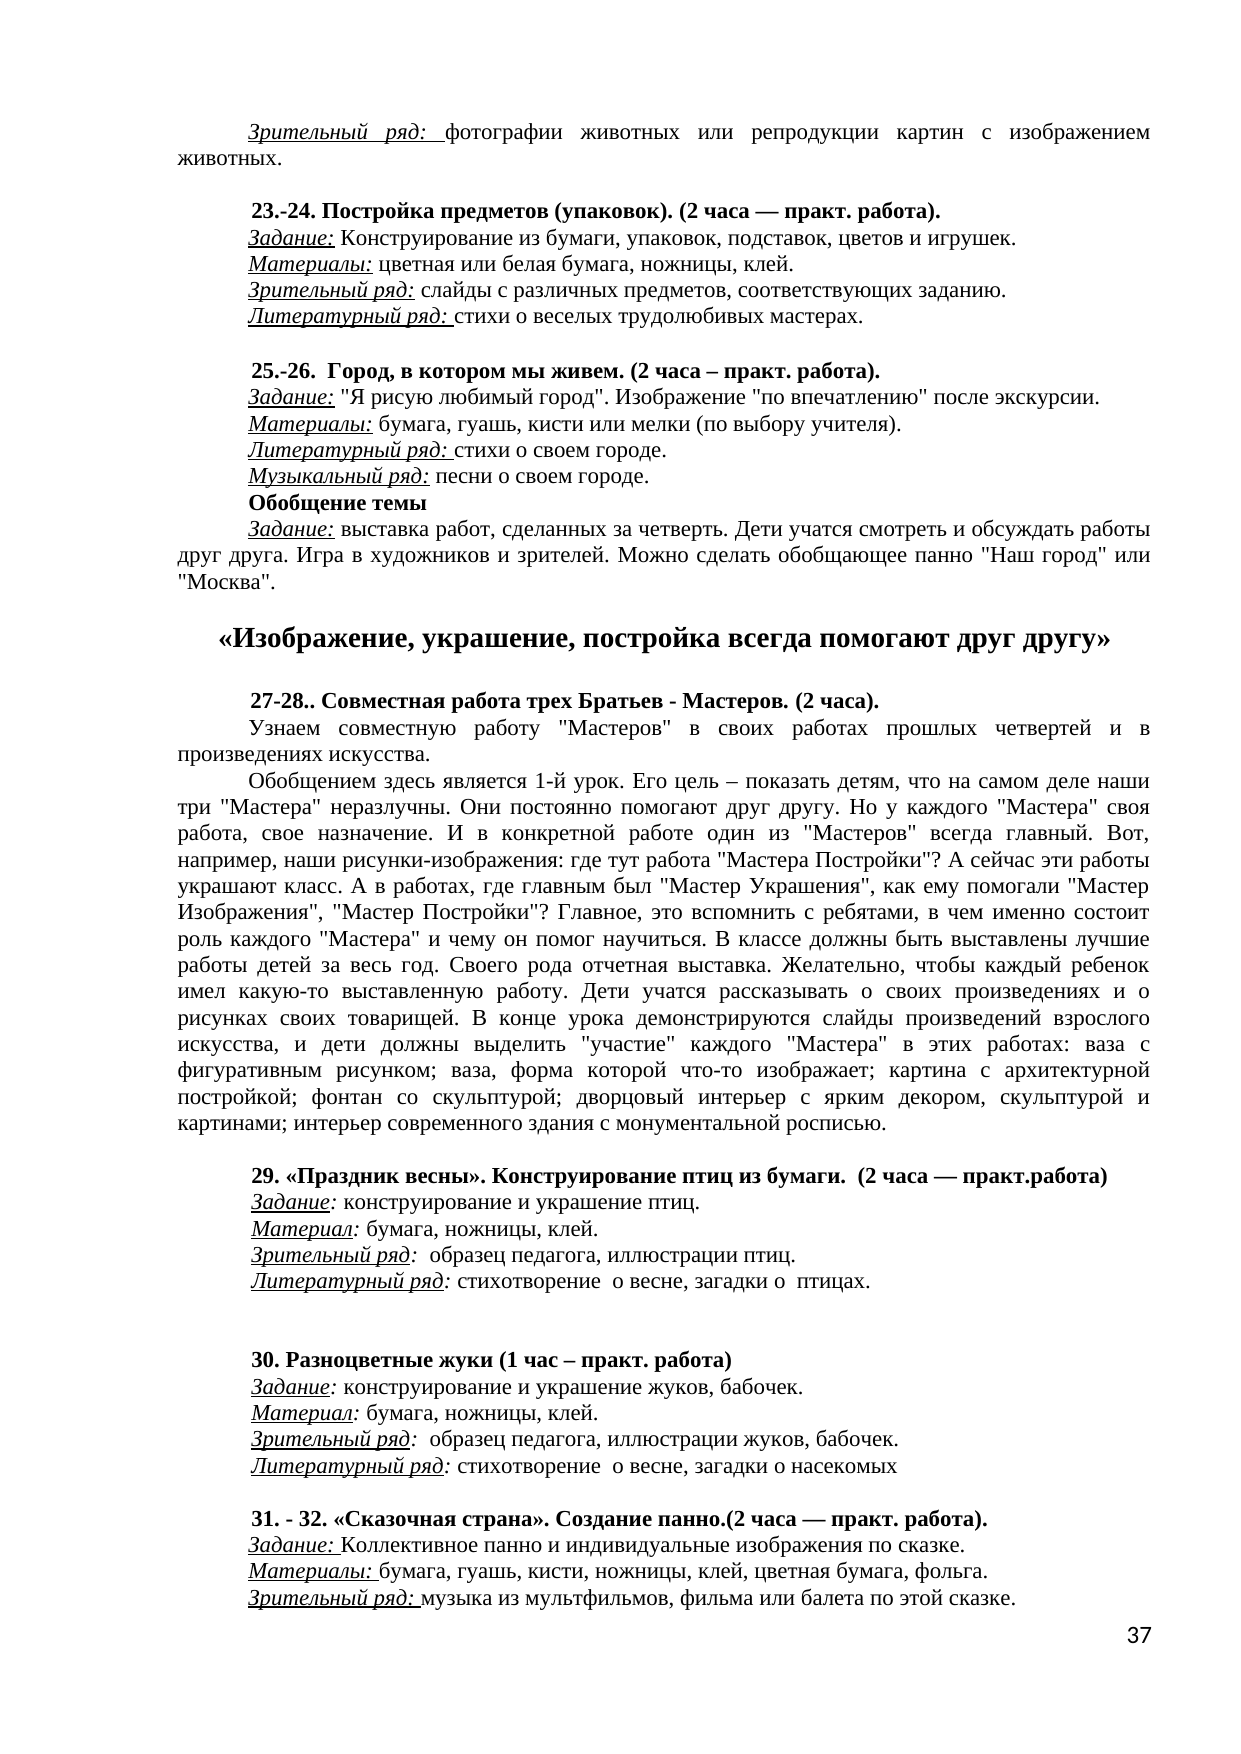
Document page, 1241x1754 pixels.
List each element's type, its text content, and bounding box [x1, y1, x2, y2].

text Узнаем совместную работу "Мастеров" в своих работах прошлых четвертей и в произведениях искусства. [177, 714, 1152, 767]
text Задание: "Я рисую любимый город". Изображение "по впечатлению" после экскурсии. [177, 383, 1152, 410]
text Задание: конструирование и украшение птиц. [177, 1188, 1152, 1215]
text Литературный ряд: стихи о своем городе. [177, 436, 1152, 462]
text 27-28.. Совместная работа трех Братьев - Мастеров. (2 часа). [177, 688, 1152, 714]
text Обобщением здесь является 1-й урок. Его цель – показать детям, что на самом деле наши три "Мастера" неразлучны. Они постоянно помогают друг другу. Но у каждого "Мастера" своя работа, свое назначение. И в конкретной работе один из "Мастеров" всегда главный. Вот, например, наши рисунки-изображения: где тут работа "Мастера Постройки"? А сейчас эти работы украшают класс. А в работах, где главным был "Мастер Украшения", как ему помогали "Мастер Изображения", "Мастер Постройки"? Главное, это вспомнить с ребятами, в чем именно состоит роль каждого "Мастера" и чему он помог научиться. В классе должны быть выставлены лучшие работы детей за весь год. Своего рода отчетная выставка. Желательно, чтобы каждый ребенок имел какую-то выставленную работу. Дети учатся рассказывать о своих произведениях и о рисунках своих товарищей. В конце урока демонстрируются слайды произведений взрослого искусства, и дети должны выделить "участие" каждого "Мастера" в этих работах: ваза с фигуративным рисунком; ваза, форма которой что-то изображает; картина с архитектурной постройкой; фонтан со скульптурой; дворцовый интерьер с ярким декором, скульптурой и картинами; интерьер современного здания с монументальной росписью. [177, 767, 1152, 1136]
text Обобщение темы [177, 489, 1152, 515]
text Задание: Коллективное панно и индивидуальные изображения по сказке. [177, 1531, 1152, 1557]
text 30. Разноцветные жуки (1 час – практ. работа) [177, 1346, 1152, 1373]
text Зрительный ряд: образец педагога, иллюстрации птиц. [177, 1241, 1152, 1267]
text Задание: выставка работ, сделанных за четверть. Дети учатся смотреть и обсуждать работы друг друга. Игра в художников и зрителей. Можно сделать обобщающее панно "Наш город" или "Москва". [177, 515, 1152, 594]
text Задание: Конструирование из бумаги, упаковок, подставок, цветов и игрушек. [177, 223, 1152, 250]
text Зрительный ряд: образец педагога, иллюстрации жуков, бабочек. [177, 1426, 1152, 1452]
text Литературный ряд: стихотворение о весне, загадки о насекомых [177, 1452, 1152, 1478]
text 23.-24. Постройка предметов (упаковок). (2 часа — практ. работа). [177, 197, 1152, 223]
text Материал: бумага, ножницы, клей. [177, 1215, 1152, 1241]
text «Изображение, украшение, постройка всегда помогают друг другу» [177, 621, 1152, 654]
text Зрительный ряд: слайды с различных предметов, соответствующих заданию. [177, 276, 1152, 303]
text Литературный ряд: стихотворение о весне, загадки о птицах. [177, 1267, 1152, 1294]
text 29. «Праздник весны». Конструирование птиц из бумаги. (2 часа — практ.работа) [177, 1162, 1152, 1188]
text Материал: бумага, ножницы, клей. [177, 1399, 1152, 1426]
text 31. - 32. «Сказочная страна». Создание панно.(2 часа — практ. работа). [177, 1504, 1152, 1531]
text Материалы: бумага, гуашь, кисти, ножницы, клей, цветная бумага, фольга. [177, 1557, 1152, 1584]
text Музыкальный ряд: песни о своем городе. [177, 462, 1152, 489]
text Задание: конструирование и украшение жуков, бабочек. [177, 1373, 1152, 1399]
text Литературный ряд: стихи о веселых трудолюбивых мастерах. [177, 303, 1152, 329]
text 25.-26. Город, в котором мы живем. (2 часа – практ. работа). [177, 357, 1152, 383]
text Материалы: цветная или белая бумага, ножницы, клей. [177, 250, 1152, 276]
text Зрительный ряд: музыка из мультфильмов, фильма или балета по этой сказке. [177, 1584, 1152, 1610]
text Зрительный ряд: фотографии животных или репродукции картин с изображением животных. [177, 118, 1152, 171]
text Материалы: бумага, гуашь, кисти или мелки (по выбору учителя). [177, 410, 1152, 436]
